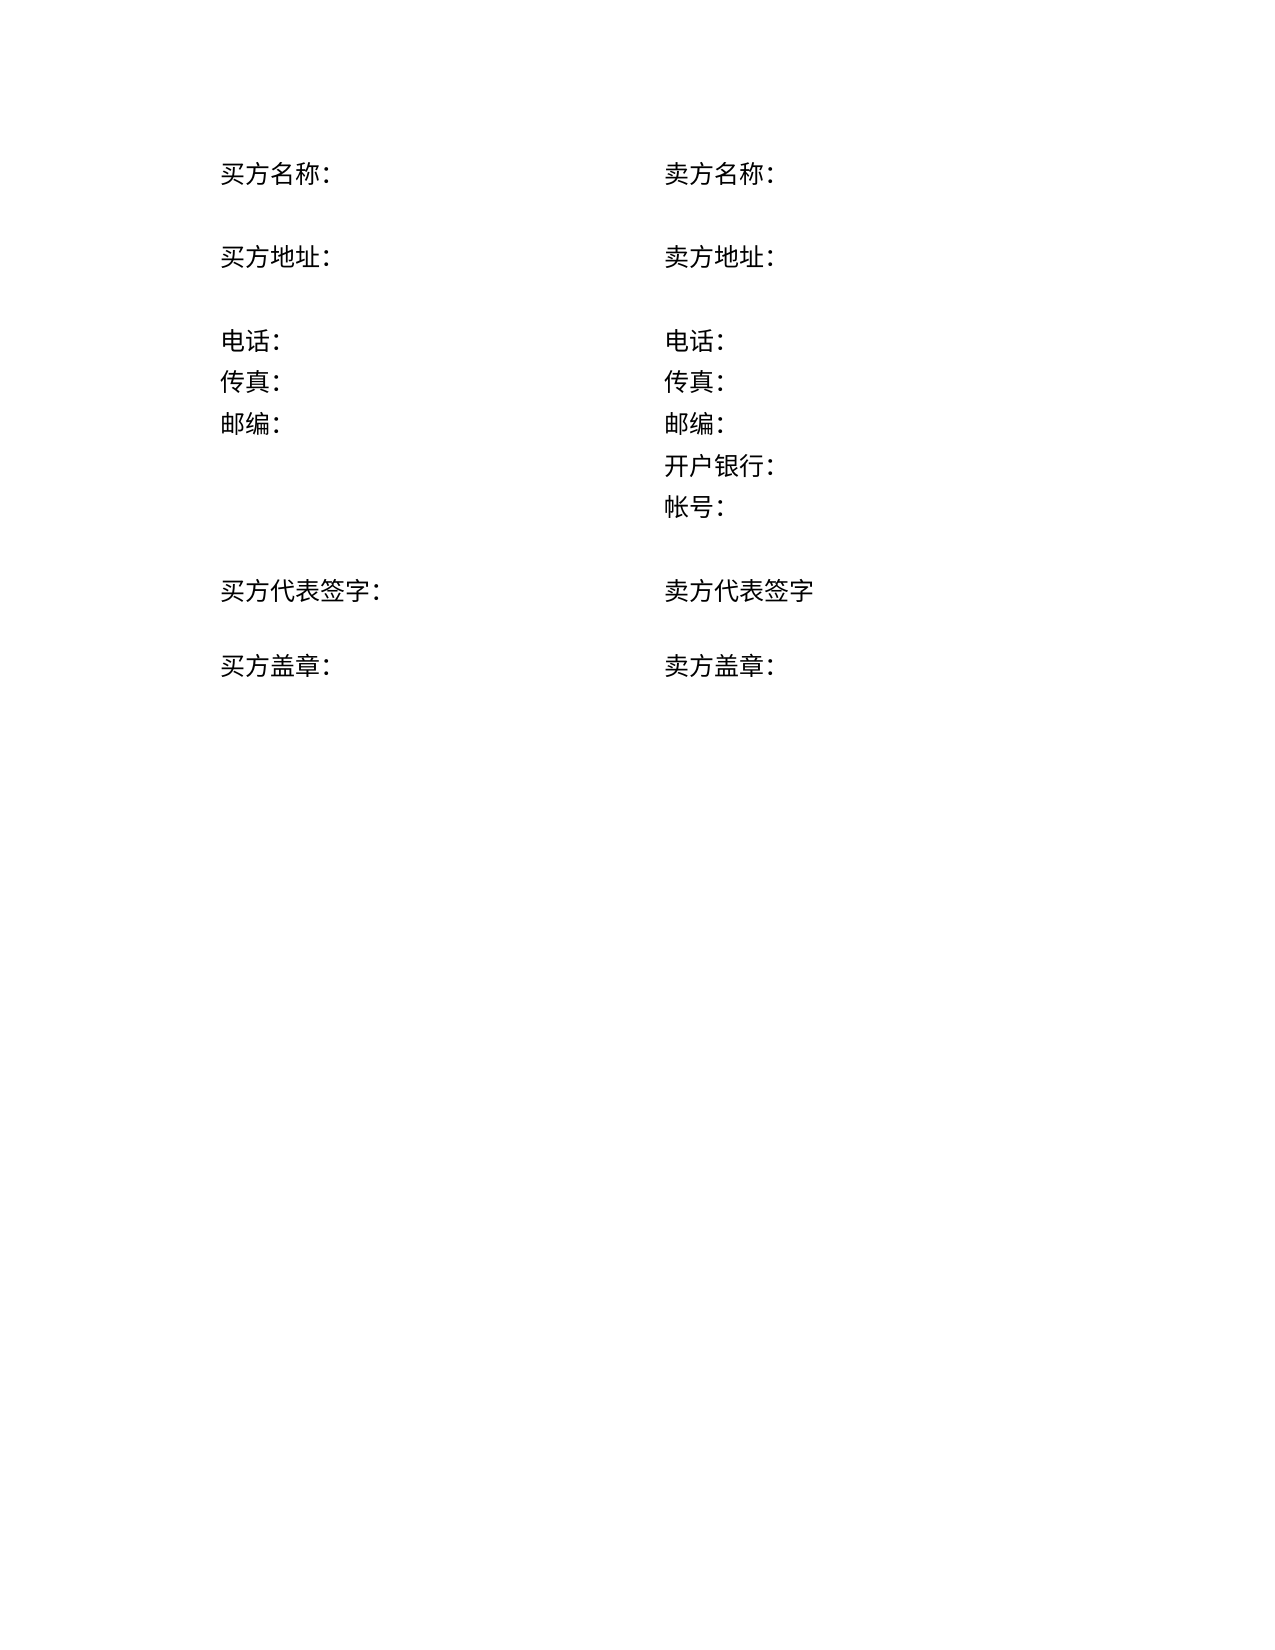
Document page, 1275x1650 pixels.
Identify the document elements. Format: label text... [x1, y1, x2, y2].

table_header 买方名称： 买方地址： 电话： 传真： 邮编： 买方代表签字： 买方盖章： [209, 150, 653, 694]
table_header 卖方名称： 卖方地址： 电话： 传真： 邮编： 开户银行： 帐号： 卖方代表签字 卖方盖章： [653, 150, 1066, 694]
